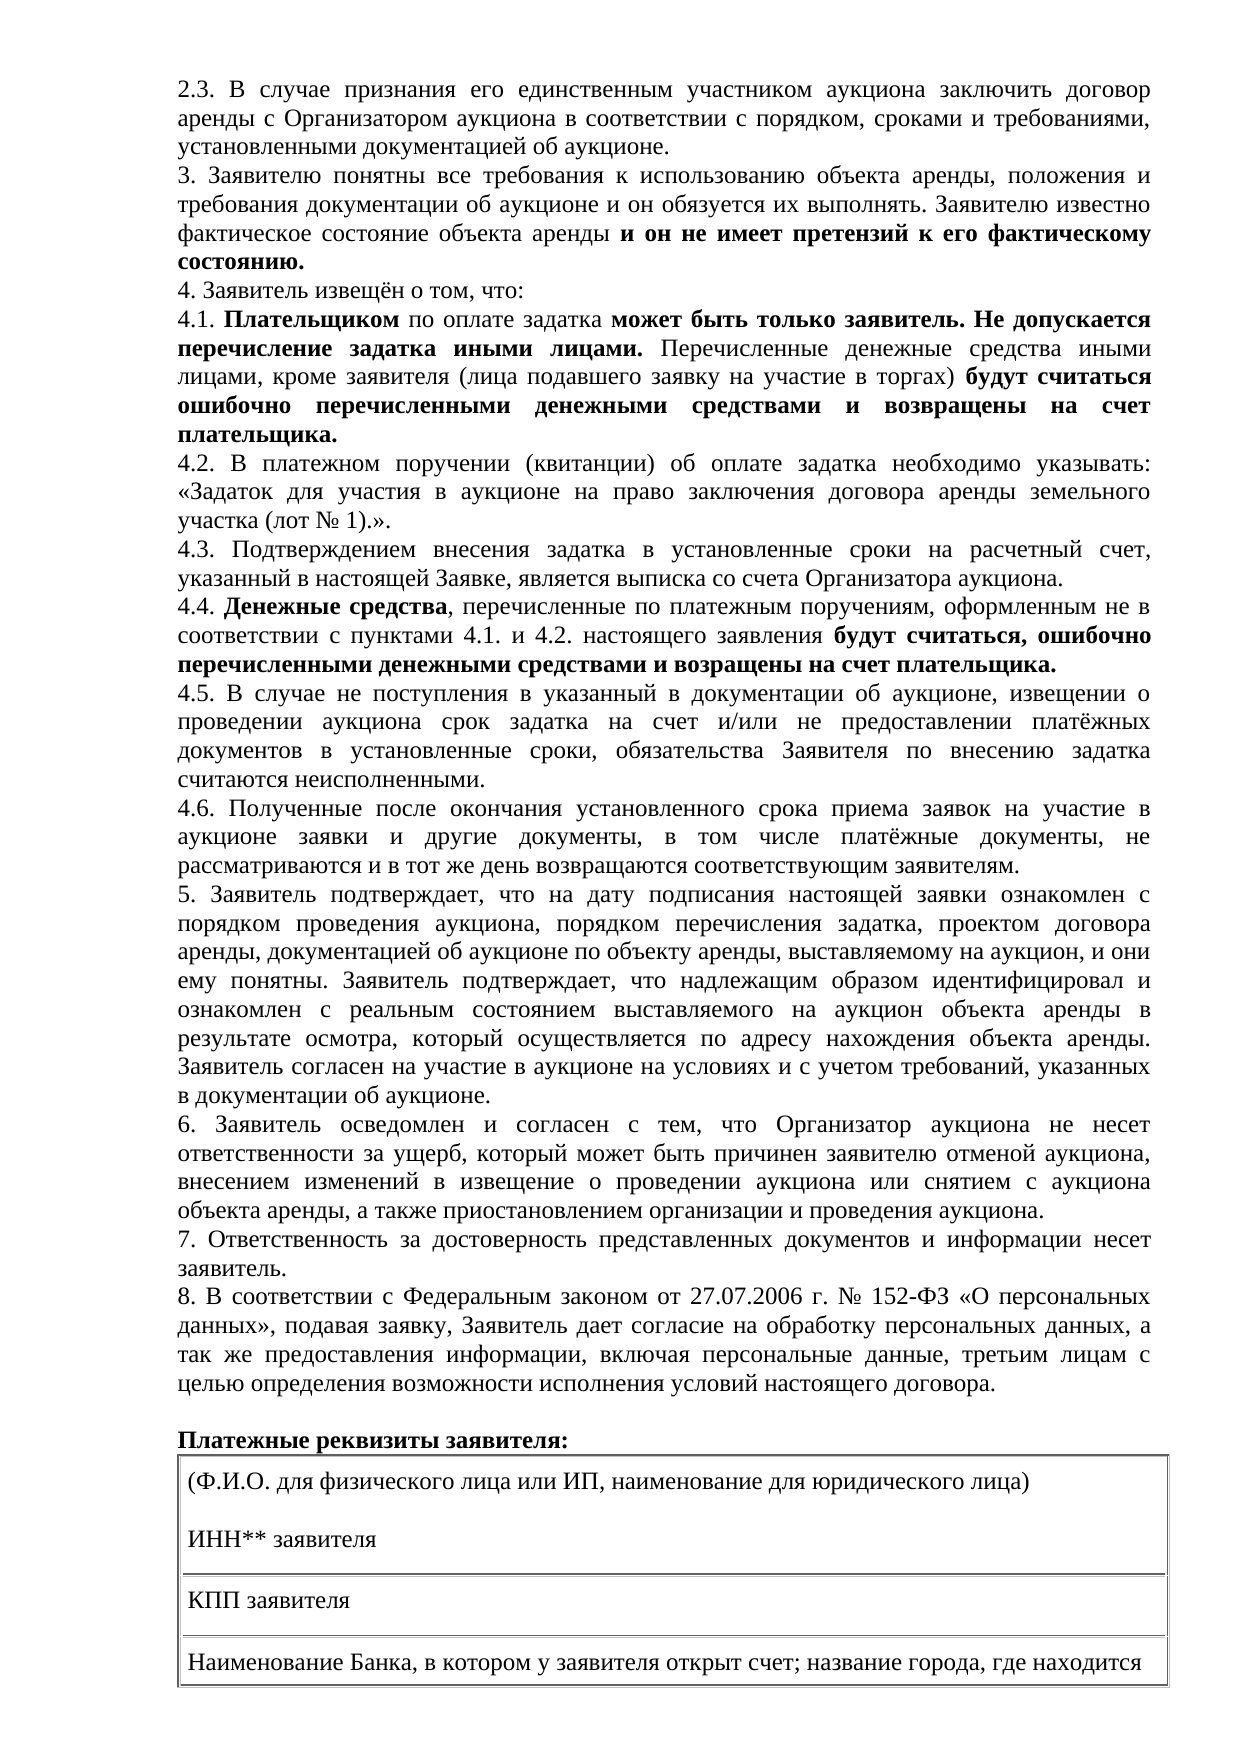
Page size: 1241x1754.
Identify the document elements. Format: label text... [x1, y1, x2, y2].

text 4.1. Плательщиком по оплате задатка может быть только заявитель. Не допускается перечисление задатка иными лицами. Перечисленные денежные средства иными лицами, кроме заявителя (лица подавшего заявку на участие в торгах) будут считаться ошибочно перечисленными денежными средствами и возвращены на счет плательщика. [177, 304, 1152, 448]
text 4.4. Денежные средства, перечисленные по платежным поручениям, оформленным не в соответствии с пунктами 4.1. и 4.2. настоящего заявления будут считаться, ошибочно перечисленными денежными средствами и возращены на счет плательщика. [177, 591, 1152, 678]
text 4.6. Полученные после окончания установленного срока приема заявок на участие в аукционе заявки и другие документы, в том числе платёжные документы, не рассматриваются и в тот же день возвращаются соответствующим заявителям. [177, 793, 1152, 879]
text 4.2. В платежном поручении (квитанции) об оплате задатка необходимо указывать: «Задаток для участия в аукционе на право заключения договора аренды земельного участка (лот № 1).». [177, 448, 1152, 534]
table_header (Ф.И.О. для физического лица или ИП, наименование для юридического лица) ИНН** заявителя [181, 1457, 1167, 1573]
text 3. Заявителю понятны все требования к использованию объекта аренды, положения и требования документации об аукционе и он обязуется их выполнять. Заявителю известно фактическое состояние объекта аренды и он не имеет претензий к его фактическому состоянию. [177, 160, 1152, 275]
text 5. Заявитель подтверждает, что на дату подписания настоящей заявки ознакомлен с порядком проведения аукциона, порядком перечисления задатка, проектом договора аренды, документацией об аукционе по объекту аренды, выставляемому на аукцион, и они ему понятны. Заявитель подтверждает, что надлежащим образом идентифицировал и ознакомлен с реальным состоянием выставляемого на аукцион объекта аренды в результате осмотра, который осуществляется по адресу нахождения объекта аренды. Заявитель согласен на участие в аукционе на условиях и с учетом требований, указанных в документации об аукционе. [177, 879, 1152, 1109]
text 4. Заявитель извещён о том, что: [177, 275, 1152, 304]
text Платежные реквизиты заявителя: [177, 1425, 1152, 1454]
text 2.3. В случае признания его единственным участником аукциона заключить договор аренды с Организатором аукциона в соответствии с порядком, сроками и требованиями, установленными документацией об аукционе. [177, 74, 1152, 160]
text 8. В соответствии с Федеральным законом от 27.07.2006 г. № 152-ФЗ «О персональных данных», подавая заявку, Заявитель дает согласие на обработку персональных данных, а так же предоставления информации, включая персональные данные, третьим лицам с целью определения возможности исполнения условий настоящего договора. [177, 1281, 1152, 1396]
table_cell КПП заявителя [181, 1573, 1167, 1635]
text 6. Заявитель осведомлен и согласен с тем, что Организатор аукциона не несет ответственности за ущерб, который может быть причинен заявителю отменой аукциона, внесением изменений в извещение о проведении аукциона или снятием с аукциона объекта аренды, а также приостановлением организации и проведения аукциона. [177, 1109, 1152, 1224]
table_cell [179, 1635, 1168, 1684]
text 4.3. Подтверждением внесения задатка в установленные сроки на расчетный счет, указанный в настоящей Заявке, является выписка со счета Организатора аукциона. [177, 534, 1152, 591]
text 4.5. В случае не поступления в указанный в документации об аукционе, извещении о проведении аукциона срок задатка на счет и/или не предоставлении платёжных документов в установленные сроки, обязательства Заявителя по внесению задатка считаются неисполненными. [177, 678, 1152, 793]
text 7. Ответственность за достоверность представленных документов и информации несет заявитель. [177, 1224, 1152, 1281]
